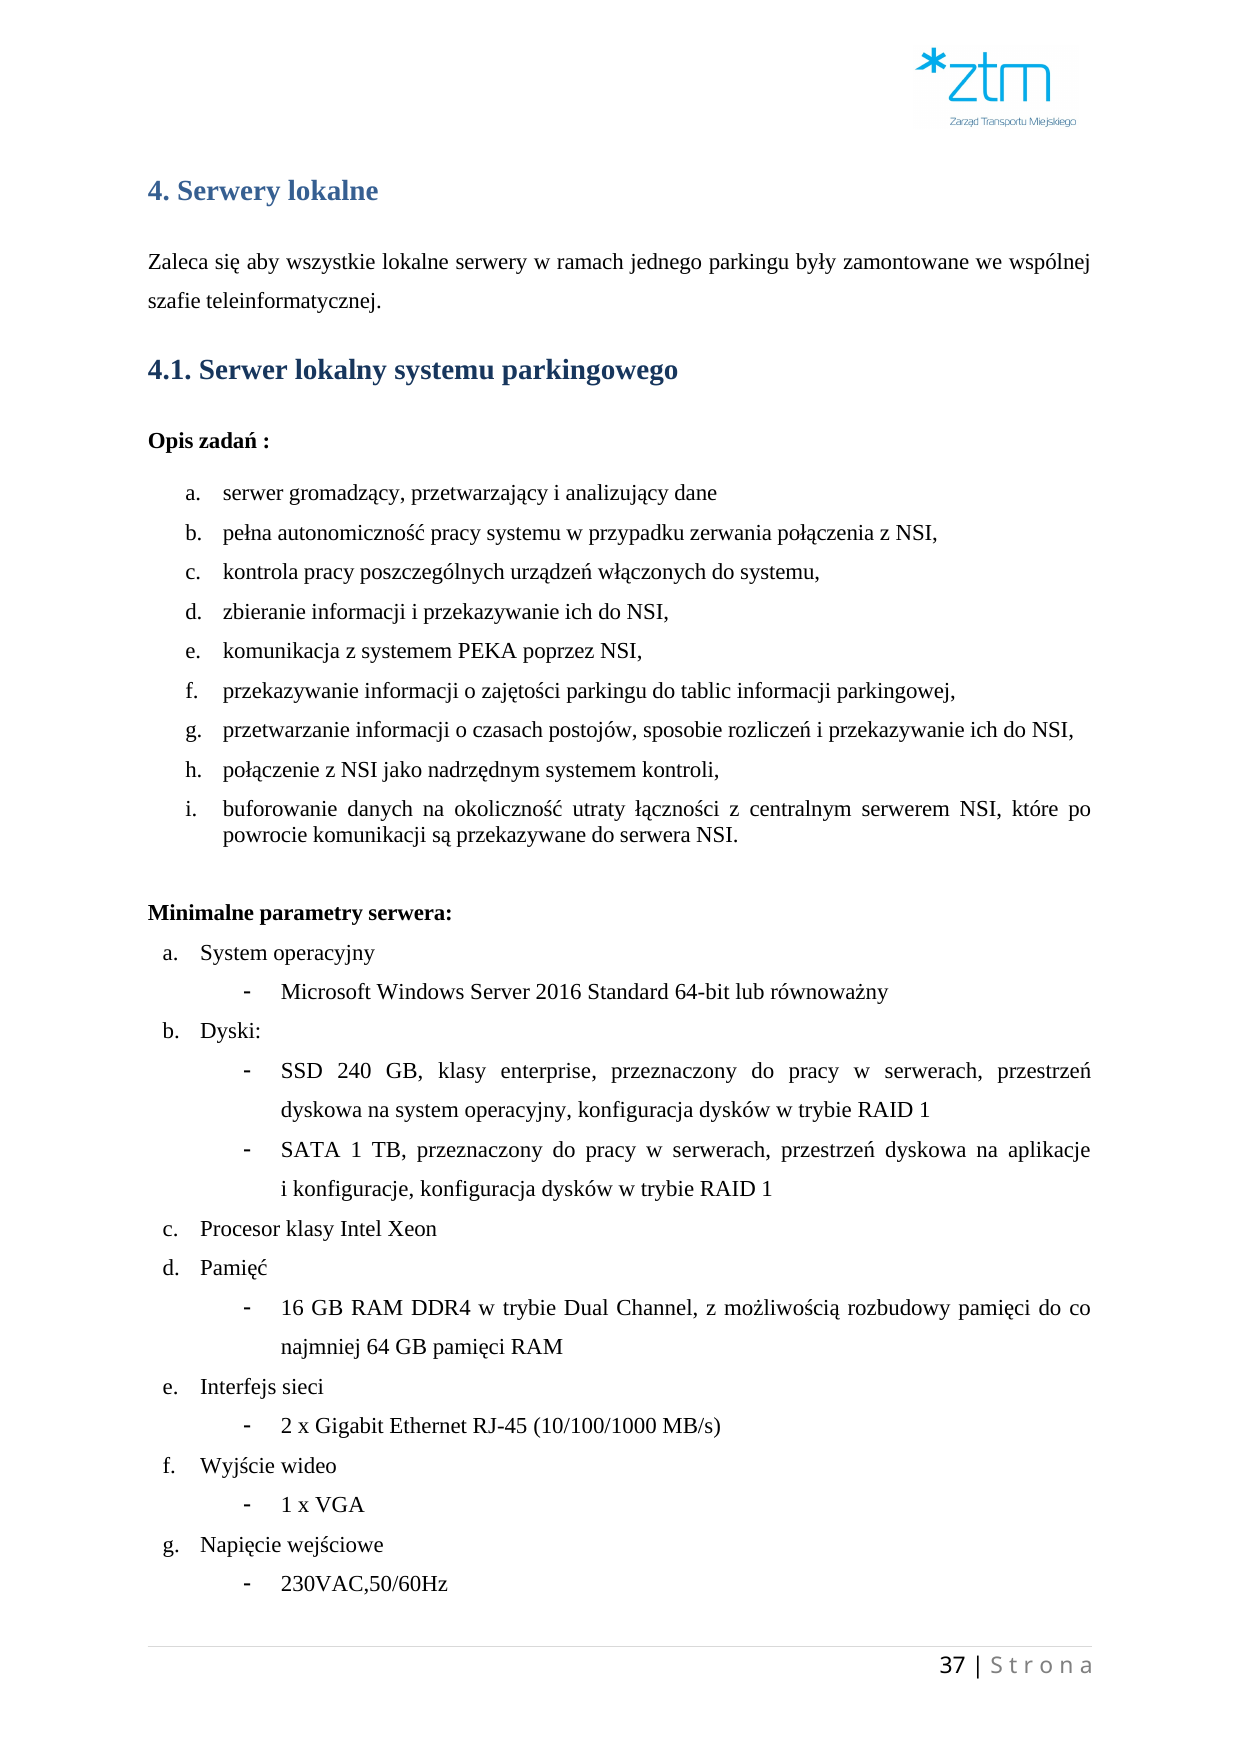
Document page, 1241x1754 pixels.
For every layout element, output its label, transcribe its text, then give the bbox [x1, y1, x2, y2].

list Napięcie wejściowe [162, 1531, 1092, 1557]
list 16 GB RAM DDR4 w trybie Dual Channel, z możliwością rozbudowy pamięci do co najmniej 64 GB pamięci RAM [243, 1294, 1092, 1360]
list serwer gromadzący, przetwarzający i analizujący dane [185, 479, 1092, 506]
picture [912, 45, 1080, 129]
list 230VAC,50/60Hz [243, 1570, 1092, 1597]
list Interfejs sieci [162, 1373, 1092, 1399]
list przetwarzanie informacji o czasach postojów, sposobie rozliczeń i przekazywanie ich do NSI, [185, 716, 1092, 742]
list przekazywanie informacji o zajętości parkingu do tablic informacji parkingowej, [185, 677, 1092, 703]
list 1 x VGA [243, 1491, 1092, 1518]
list połączenie z NSI jako nadrzędnym systemem kontroli, [185, 756, 1092, 782]
list SSD 240 GB, klasy enterprise, przeznaczony do pracy w serwerach, przestrzeń dyskowa na system operacyjny, konfiguracja dysków w trybie RAID 1 [243, 1057, 1092, 1123]
list 2 x Gigabit Ethernet RJ-45 (10/100/1000 MB/s) [243, 1412, 1092, 1439]
list Wyjście wideo [162, 1452, 1092, 1478]
list pełna autonomiczność pracy systemu w przypadku zerwania połączenia z NSI, [185, 519, 1092, 545]
text Zaleca się aby wszystkie lokalne serwery w ramach jednego parkingu były zamontowane we wspólnej szafie teleinformatycznej. [148, 248, 1092, 314]
list buforowanie danych na okoliczność utraty łączności z centralnym serwerem NSI, które po powrocie komunikacji są przekazywane do serwera NSI. [185, 795, 1092, 848]
list zbieranie informacji i przekazywanie ich do NSI, [185, 598, 1092, 624]
subtitle Serwer lokalny systemu parkingowego [148, 352, 1092, 386]
subtitle Serwery lokalne [148, 173, 1092, 206]
list SATA 1 TB, przeznaczony do pracy w serwerach, przestrzeń dyskowa na aplikacje i konfiguracje, konfiguracja dysków w trybie RAID 1 [243, 1136, 1092, 1202]
list Microsoft Windows Server 2016 Standard 64-bit lub równoważny [243, 978, 1092, 1004]
text Minimalne parametry serwera: [148, 899, 1092, 926]
text Opis zadań : [148, 427, 1092, 454]
list System operacyjny [162, 939, 1092, 965]
list Procesor klasy Intel Xeon [162, 1215, 1092, 1241]
list komunikacja z systemem PEKA poprzez NSI, [185, 637, 1092, 663]
list Pamięć [162, 1254, 1092, 1281]
list kontrola pracy poszczególnych urządzeń włączonych do systemu, [185, 558, 1092, 584]
list Dyski: [162, 1018, 1092, 1044]
